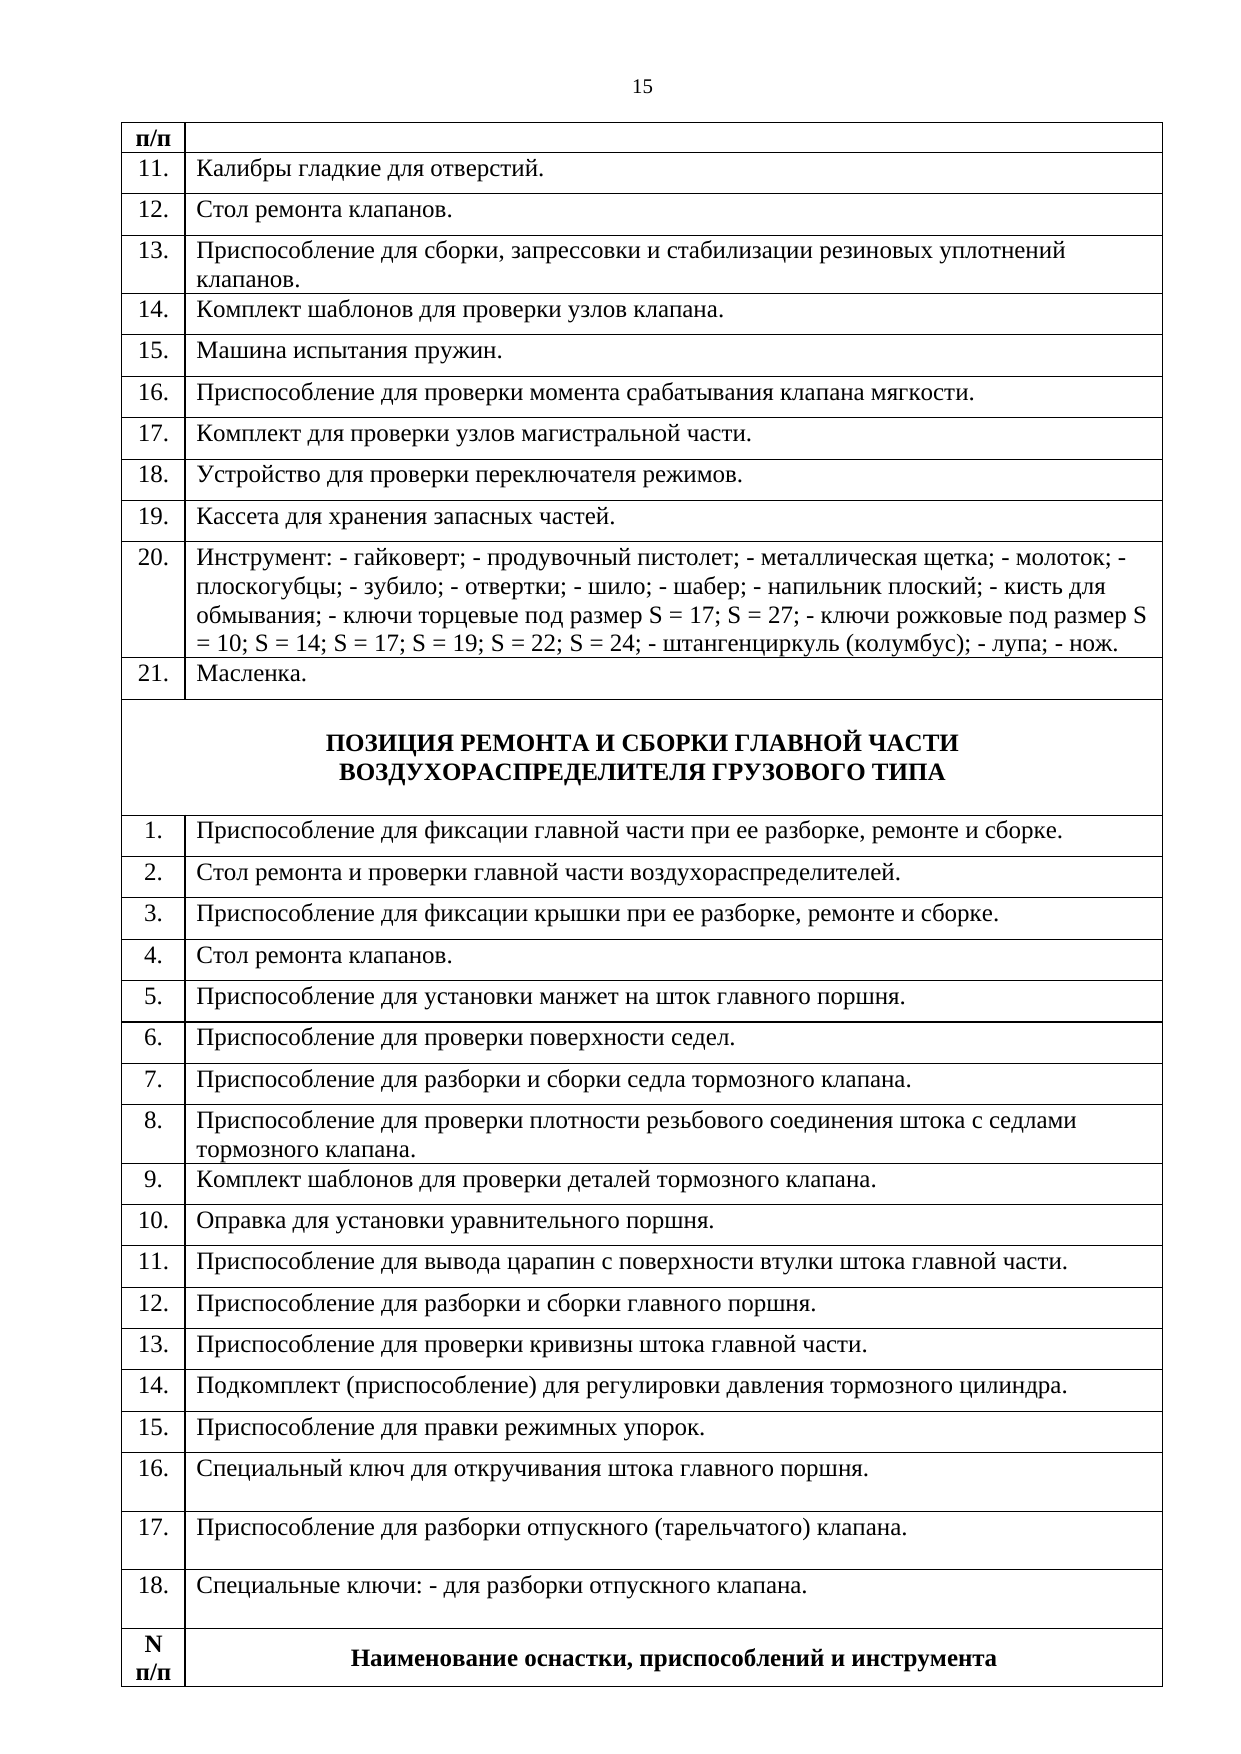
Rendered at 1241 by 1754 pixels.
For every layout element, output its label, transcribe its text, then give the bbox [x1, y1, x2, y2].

table_cell 10. [122, 1205, 184, 1245]
table_cell Приспособление для проверки поверхности седел. [186, 1023, 1162, 1063]
table_cell N п/п [122, 1629, 184, 1686]
table_cell 19. [122, 501, 184, 541]
table_cell 3. [122, 898, 184, 939]
table_cell Приспособление для установки манжет на шток главного поршня. [186, 981, 1162, 1021]
table_cell Приспособление для разборки отпускного (тарельчатого) клапана. [186, 1512, 1162, 1569]
table_cell Стол ремонта клапанов. [186, 194, 1162, 234]
table_cell 21. [122, 658, 184, 698]
table_cell Специальный ключ для откручивания штока главного поршня. [186, 1453, 1162, 1511]
table_cell 20. [122, 542, 184, 657]
table_cell 4. [122, 940, 184, 980]
table_cell Калибры гладкие для отверстий. [186, 153, 1162, 193]
table_cell 8. [122, 1105, 184, 1163]
table_cell Оправка для установки уравнительного поршня. [186, 1205, 1162, 1245]
table_cell Стол ремонта клапанов. [186, 940, 1162, 980]
table_cell 2. [122, 857, 184, 897]
table_cell 5. [122, 981, 184, 1021]
table_cell 17. [122, 1512, 184, 1569]
table_cell Комплект шаблонов для проверки узлов клапана. [186, 294, 1162, 334]
table_cell 17. [122, 418, 184, 458]
table_cell Наименование оснастки, приспособлений и инструмента [186, 1629, 1162, 1686]
table_cell Стол ремонта и проверки главной части воздухораспределителей. [186, 857, 1162, 897]
table_cell Специальные ключи: - для разборки отпускного клапана. [186, 1570, 1162, 1628]
table_cell N п/п [122, 123, 184, 152]
table_cell 13. [122, 1329, 184, 1369]
table_cell Приспособление для вывода царапин с поверхности втулки штока главной части. [186, 1246, 1162, 1287]
table_cell Масленка. [186, 658, 1162, 698]
table_cell 16. [122, 377, 184, 417]
table_cell 12. [122, 194, 184, 234]
table_cell Кассета для хранения запасных частей. [186, 501, 1162, 541]
table_cell 12. [122, 1288, 184, 1328]
table_cell Приспособление для проверки кривизны штока главной части. [186, 1329, 1162, 1369]
table_cell 11. [122, 1246, 184, 1287]
table_cell 18. [122, 460, 184, 500]
table_cell Приспособление для разборки и сборки главного поршня. [186, 1288, 1162, 1328]
table_cell 14. [122, 1370, 184, 1411]
table_cell Приспособление для проверки плотности резьбового соединения штока с седлами тормозного клапана. [186, 1105, 1162, 1163]
table_cell 14. [122, 294, 184, 334]
table_cell 13. [122, 236, 184, 293]
table_cell Машина испытания пружин. [186, 335, 1162, 376]
table_cell Подкомплект (приспособление) для регулировки давления тормозного цилиндра. [186, 1370, 1162, 1411]
table_cell ПОЗИЦИЯ РЕМОНТА И СБОРКИ ГЛАВНОЙ ЧАСТИ ВОЗДУХОРАСПРЕДЕЛИТЕЛЯ ГРУЗОВОГО ТИПА [122, 700, 1162, 814]
table_cell Приспособление для фиксации крышки при ее разборке, ремонте и сборке. [186, 898, 1162, 939]
table_cell Приспособление для сборки, запрессовки и стабилизации резиновых уплотнений клапанов. [186, 236, 1162, 293]
table_cell Приспособление для разборки и сборки седла тормозного клапана. [186, 1064, 1162, 1104]
table_cell 15. [122, 1412, 184, 1452]
table_cell 16. [122, 1453, 184, 1511]
table_cell Приспособление для фиксации главной части при ее разборке, ремонте и сборке. [186, 816, 1162, 856]
table_cell Приспособление для проверки момента срабатывания клапана мягкости. [186, 377, 1162, 417]
table_cell 9. [122, 1164, 184, 1204]
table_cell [186, 123, 1162, 152]
table_cell 6. [122, 1023, 184, 1063]
table_cell 7. [122, 1064, 184, 1104]
table_cell Комплект для проверки узлов магистральной части. [186, 418, 1162, 458]
table_cell 11. [122, 153, 184, 193]
table_cell 15. [122, 335, 184, 376]
table_cell 18. [122, 1570, 184, 1628]
table_cell 1. [122, 816, 184, 856]
table_cell Комплект шаблонов для проверки деталей тормозного клапана. [186, 1164, 1162, 1204]
table_cell Приспособление для правки режимных упорок. [186, 1412, 1162, 1452]
table_cell Устройство для проверки переключателя режимов. [186, 460, 1162, 500]
table_cell Инструмент: - гайковерт; - продувочный пистолет; - металлическая щетка; - молоток; - плоскогубцы; - зубило; - отвертки; - шило; - шабер; - напильник плоский; - кисть для обмывания; - ключи торцевые под размер S = 17; S = 27; - ключи рожковые под размер S = 10; S = 14; S = 17; S = 19; S = 22; S = 24; - штангенциркуль (колумбус); - лупа; - нож. [186, 542, 1162, 657]
